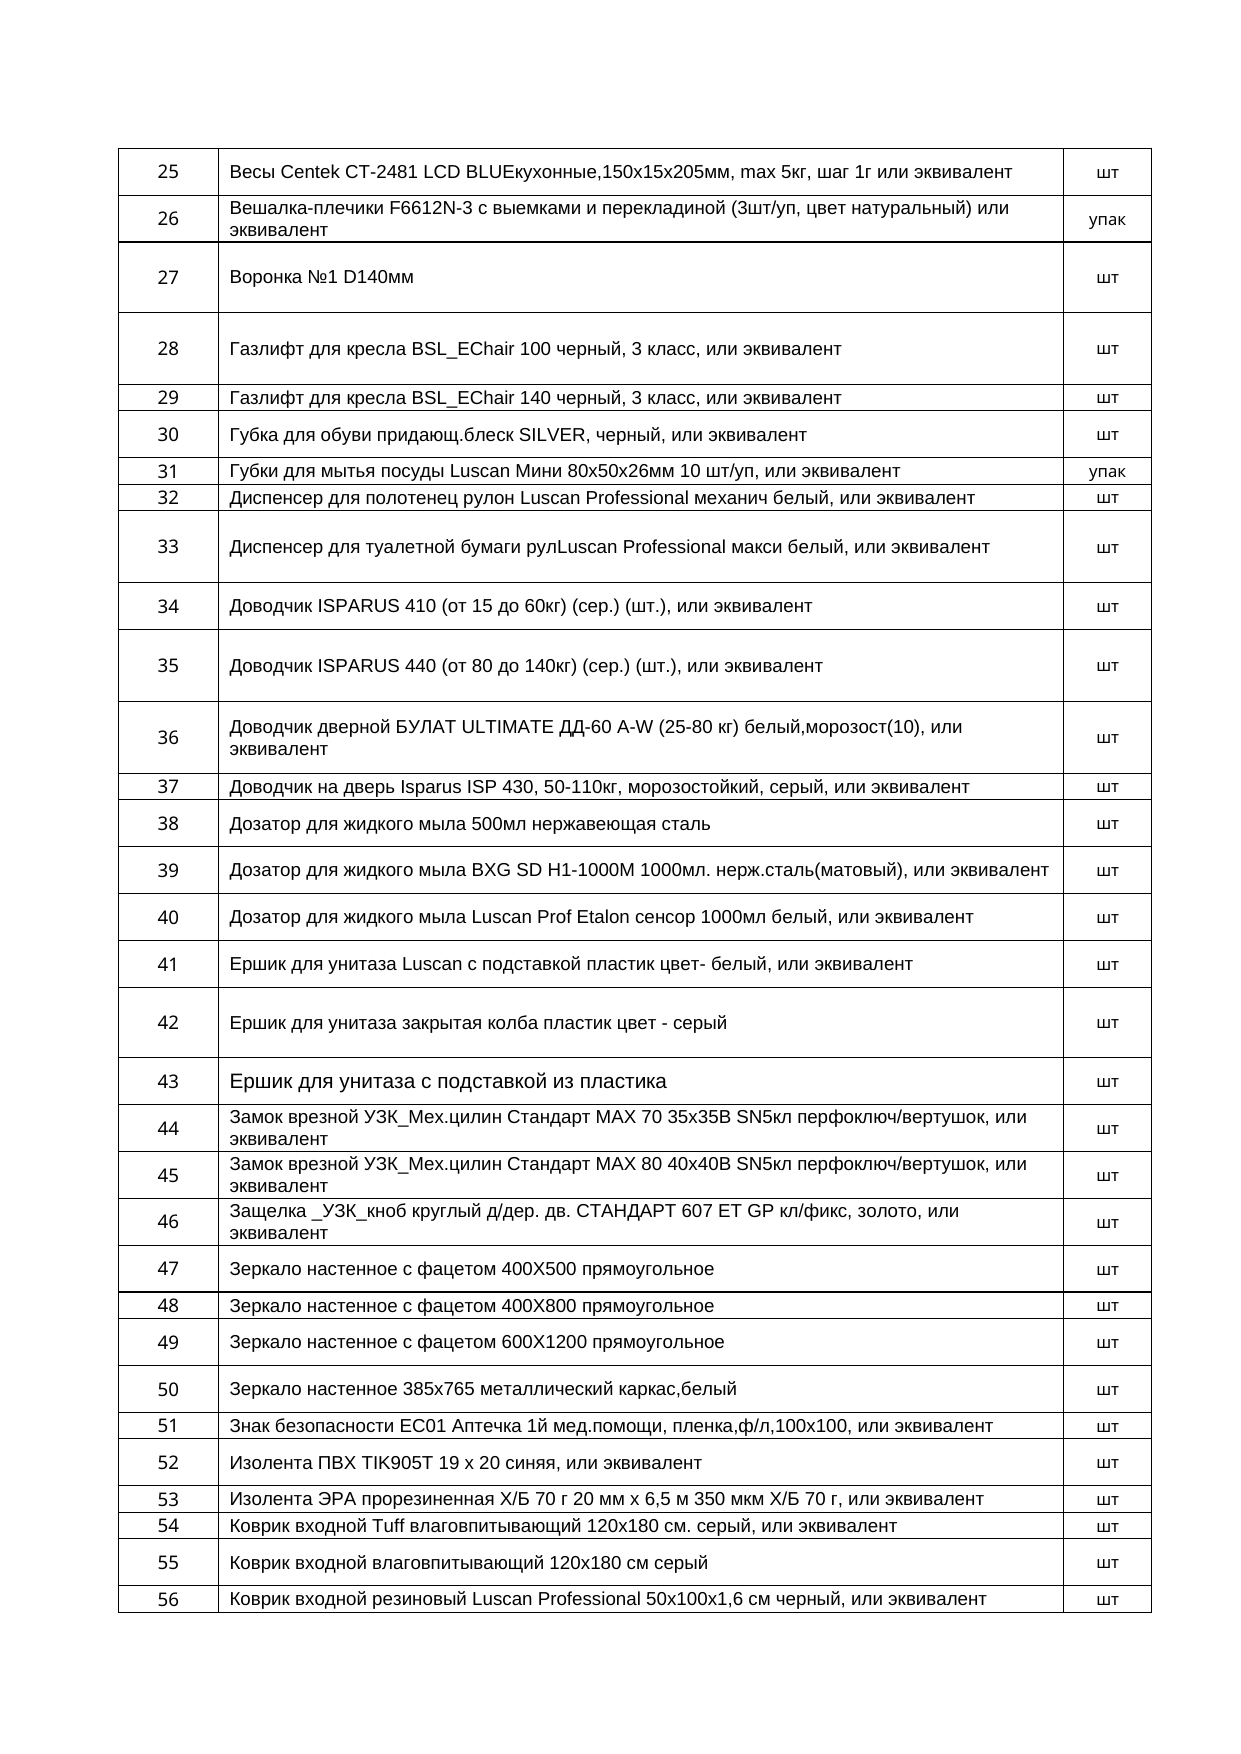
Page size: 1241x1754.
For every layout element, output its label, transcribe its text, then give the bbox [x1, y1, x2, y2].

table_cell Зеркало настенное 385x765 металлический каркас,белый [219, 1366, 1063, 1412]
table_cell шт [1064, 894, 1151, 940]
table_cell 41 [119, 941, 218, 987]
table_cell 47 [119, 1246, 218, 1291]
table_cell Доводчик ISPARUS 410 (от 15 до 60кг) (сер.) (шт.), или эквивалент [219, 583, 1063, 629]
table_cell Воронка №1 D140мм [219, 243, 1063, 312]
table_cell шт [1064, 988, 1151, 1057]
table_cell шт [1064, 941, 1151, 987]
table_cell 42 [119, 988, 218, 1057]
table_cell шт [1064, 1319, 1151, 1365]
table_cell шт [1064, 1413, 1151, 1438]
table_cell упак [1064, 196, 1151, 241]
table_cell 53 [119, 1486, 218, 1512]
table_cell шт [1064, 1293, 1151, 1318]
table_cell Газлифт для кресла BSL_EChair 140 черный, 3 класс, или эквивалент [219, 385, 1063, 410]
table_cell 26 [119, 196, 218, 241]
table_cell 40 [119, 894, 218, 940]
table_cell упак [1064, 458, 1151, 484]
table_cell 56 [119, 1586, 218, 1612]
table_cell 38 [119, 800, 218, 846]
table_cell шт [1064, 411, 1151, 457]
table_cell шт [1064, 511, 1151, 582]
table_cell Доводчик на дверь Isparus ISP 430, 50-110кг, морозостойкий, серый, или эквивалент [219, 774, 1063, 799]
table_cell 39 [119, 847, 218, 893]
table_cell Ершик для унитаза с подставкой из пластика [219, 1058, 1063, 1104]
table_cell шт [1064, 800, 1151, 846]
table_cell шт [1064, 1366, 1151, 1412]
table_cell 32 [119, 485, 218, 510]
table_cell 50 [119, 1366, 218, 1412]
table_cell Знак безопасности EC01 Аптечка 1й мед.помощи, пленка,ф/л,100х100, или эквивалент [219, 1413, 1063, 1438]
table_cell 51 [119, 1413, 218, 1438]
table_cell 36 [119, 702, 218, 773]
table_cell Дозатор для жидкого мыла BXG SD H1-1000М 1000мл. нерж.сталь(матовый), или эквивалент [219, 847, 1063, 893]
table_cell 55 [119, 1539, 218, 1585]
table_cell Вешалка-плечики F6612N-3 с выемками и перекладиной (3шт/уп, цвет натуральный) или эквивалент [219, 196, 1063, 241]
table_cell Доводчик дверной БУЛАТ ULTIMATE ДД-60 A-W (25-80 кг) белый,морозост(10), или эквивалент [219, 702, 1063, 773]
table_cell Коврик входной влаговпитывающий 120х180 см серый [219, 1539, 1063, 1585]
table_cell Защелка _УЗК_кноб круглый д/дер. дв. СТАНДАРТ 607 ET GP кл/фикс, золото, или эквивалент [219, 1199, 1063, 1244]
table_cell шт [1064, 1539, 1151, 1585]
table_cell 46 [119, 1199, 218, 1244]
table_cell шт [1064, 847, 1151, 893]
table_cell Коврик входной Tuff влаговпитывающий 120x180 см. серый, или эквивалент [219, 1513, 1063, 1538]
table_cell шт [1064, 1058, 1151, 1104]
table_cell 29 [119, 385, 218, 410]
table_cell 49 [119, 1319, 218, 1365]
table_cell 54 [119, 1513, 218, 1538]
table_cell шт [1064, 1439, 1151, 1485]
table_cell Зеркало настенное с фацетом 400Х500 прямоугольное [219, 1246, 1063, 1291]
table_cell Ершик для унитаза Luscan с подставкой пластик цвет- белый, или эквивалент [219, 941, 1063, 987]
table_cell Диспенсер для полотенец рулон Luscan Professional механич белый, или эквивалент [219, 485, 1063, 510]
table_cell Изолента ПВХ TIK905T 19 х 20 синяя, или эквивалент [219, 1439, 1063, 1485]
table_cell шт [1064, 1486, 1151, 1512]
table_cell Дозатор для жидкого мыла Luscan Prof Etalon сенсор 1000мл белый, или эквивалент [219, 894, 1063, 940]
table_cell 52 [119, 1439, 218, 1485]
table_cell шт [1064, 1586, 1151, 1612]
table_cell Зеркало настенное с фацетом 400Х800 прямоугольное [219, 1293, 1063, 1318]
table_cell 25 [119, 149, 218, 194]
table_cell шт [1064, 313, 1151, 384]
table_cell 33 [119, 511, 218, 582]
table_cell 34 [119, 583, 218, 629]
table_cell Губки для мытья посуды Luscan Мини 80х50х26мм 10 шт/уп, или эквивалент [219, 458, 1063, 484]
table_cell шт [1064, 1152, 1151, 1198]
table_cell Зеркало настенное с фацетом 600Х1200 прямоугольное [219, 1319, 1063, 1365]
table_cell шт [1064, 774, 1151, 799]
table_cell 45 [119, 1152, 218, 1198]
table_cell Весы Centek CT-2481 LCD BLUEкухонные,150х15х205мм, max 5кг, шаг 1г или эквивалент [219, 149, 1063, 194]
table_cell Газлифт для кресла BSL_EChair 100 черный, 3 класс, или эквивалент [219, 313, 1063, 384]
table_cell 48 [119, 1293, 218, 1318]
table_cell шт [1064, 583, 1151, 629]
table_cell Дозатор для жидкого мыла 500мл нержавеющая сталь [219, 800, 1063, 846]
table_cell 27 [119, 243, 218, 312]
table_cell шт [1064, 1513, 1151, 1538]
table_cell шт [1064, 485, 1151, 510]
table_cell 37 [119, 774, 218, 799]
table_cell 43 [119, 1058, 218, 1104]
table_cell шт [1064, 1246, 1151, 1291]
table_cell шт [1064, 385, 1151, 410]
table_cell шт [1064, 702, 1151, 773]
table_cell 31 [119, 458, 218, 484]
table_cell 44 [119, 1105, 218, 1151]
table_cell Коврик входной резиновый Luscan Professional 50x100х1,6 см черный, или эквивалент [219, 1586, 1063, 1612]
table_cell шт [1064, 1199, 1151, 1244]
table_cell Замок врезной УЗК_Мех.цилин Стандарт MAX 70 35х35В SN5кл перфоключ/вертушок, или эквивалент [219, 1105, 1063, 1151]
table_cell Замок врезной УЗК_Мех.цилин Стандарт MAX 80 40х40В SN5кл перфоключ/вертушок, или эквивалент [219, 1152, 1063, 1198]
table_cell 30 [119, 411, 218, 457]
table_cell шт [1064, 630, 1151, 701]
table_cell Доводчик ISPARUS 440 (от 80 до 140кг) (сер.) (шт.), или эквивалент [219, 630, 1063, 701]
table_cell шт [1064, 243, 1151, 312]
table_cell шт [1064, 1105, 1151, 1151]
table_cell Диспенсер для туалетной бумаги рулLuscan Professional макси белый, или эквивалент [219, 511, 1063, 582]
table_cell шт [1064, 149, 1151, 194]
table_cell Ершик для унитаза закрытая колба пластик цвет - серый [219, 988, 1063, 1057]
table_cell 35 [119, 630, 218, 701]
table_cell Изолента ЭРА прорезиненная Х/Б 70 г 20 мм x 6,5 м 350 мкм Х/Б 70 г, или эквивалент [219, 1486, 1063, 1512]
table_cell 28 [119, 313, 218, 384]
table_cell Губка для обуви придающ.блеск SILVER, черный, или эквивалент [219, 411, 1063, 457]
